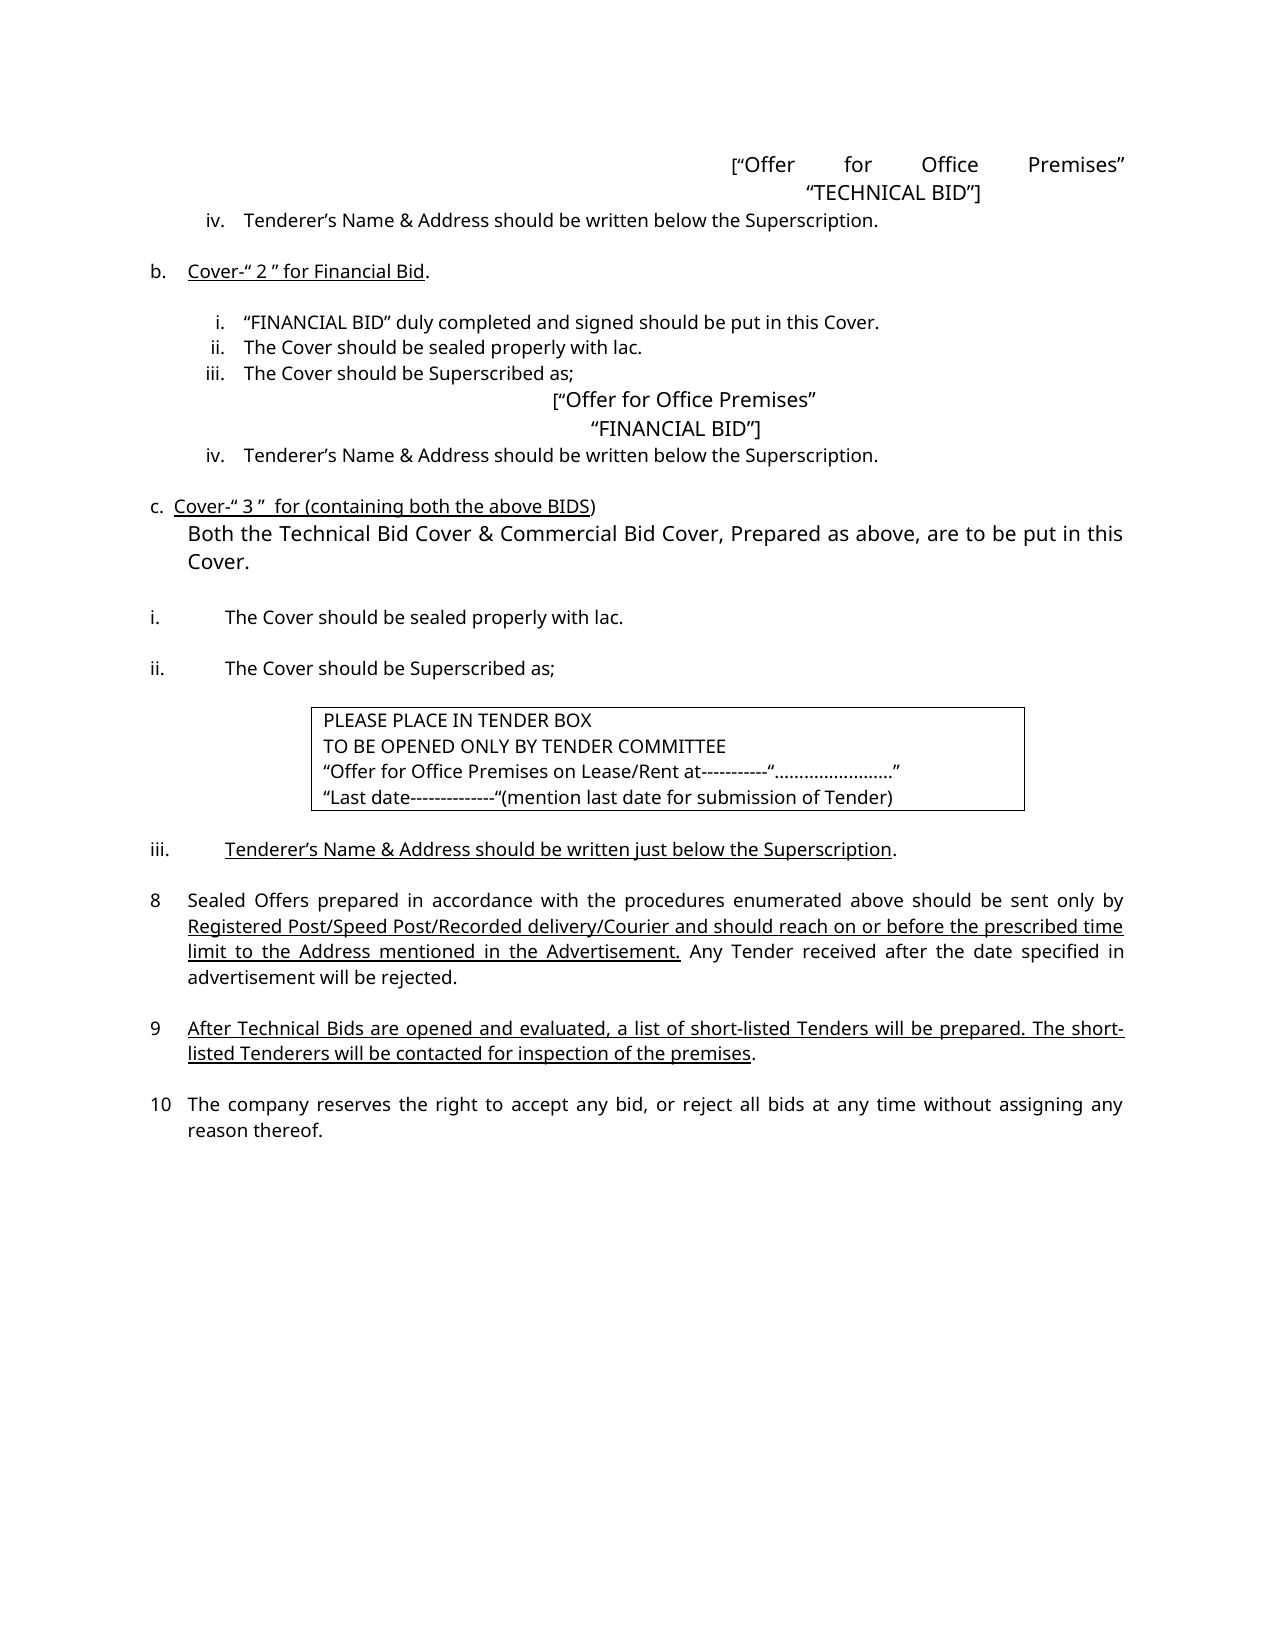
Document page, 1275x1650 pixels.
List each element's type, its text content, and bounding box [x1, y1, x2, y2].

list After Technical Bids are opened and evaluated, a list of short-listed Tenders will be prepared. The short-listed Tenderers will be contacted for inspection of the premises. [150, 1015, 1125, 1066]
table_header PLEASE PLACE IN TENDER BOX TO BE OPENED ONLY BY TENDER COMMITTEE “Offer for Office Premises on Lease/Rent at-----------“……………………” “Last date--------------“(mention last date for submission of Tender) [312, 708, 1024, 810]
list The company reserves the right to accept any bid, or reject all bids at any time without assigning any reason thereof. [150, 1092, 1125, 1143]
text [“Offer for Office Premises” “TECHNICAL BID”] [731, 150, 1125, 207]
list The Cover should be Superscribed as; [150, 656, 1125, 681]
list The Cover should be sealed properly with lac. [225, 334, 1125, 360]
list Sealed Offers prepared in accordance with the procedures enumerated above should be sent only by Registered Post/Speed Post/Recorded delivery/Courier and should reach on or before the prescribed time limit to the Address mentioned in the Advertisement. Any Tender received after the date specified in advertisement will be rejected. [150, 887, 1125, 989]
text Both the Technical Bid Cover & Commercial Bid Cover, Prepared as above, are to be put in this Cover. [187, 519, 1125, 576]
list “FINANCIAL BID” duly completed and signed should be put in this Cover. [225, 309, 1125, 334]
text [“Offer for Office Premises” [450, 386, 1125, 414]
list Tenderer’s Name & Address should be written below the Superscription. [225, 207, 1125, 232]
text “FINANCIAL BID”] [450, 414, 1125, 442]
list Cover-“ 2 ” for Financial Bid. [150, 258, 1125, 283]
list Tenderer’s Name & Address should be written below the Superscription. [225, 442, 1125, 468]
text c. Cover-“ 3 ” for (containing both the above BIDS) [150, 493, 1125, 519]
list Tenderer’s Name & Address should be written just below the Superscription. [150, 836, 1125, 862]
list The Cover should be Superscribed as; [225, 360, 1125, 386]
list The Cover should be sealed properly with lac. [150, 604, 1125, 630]
